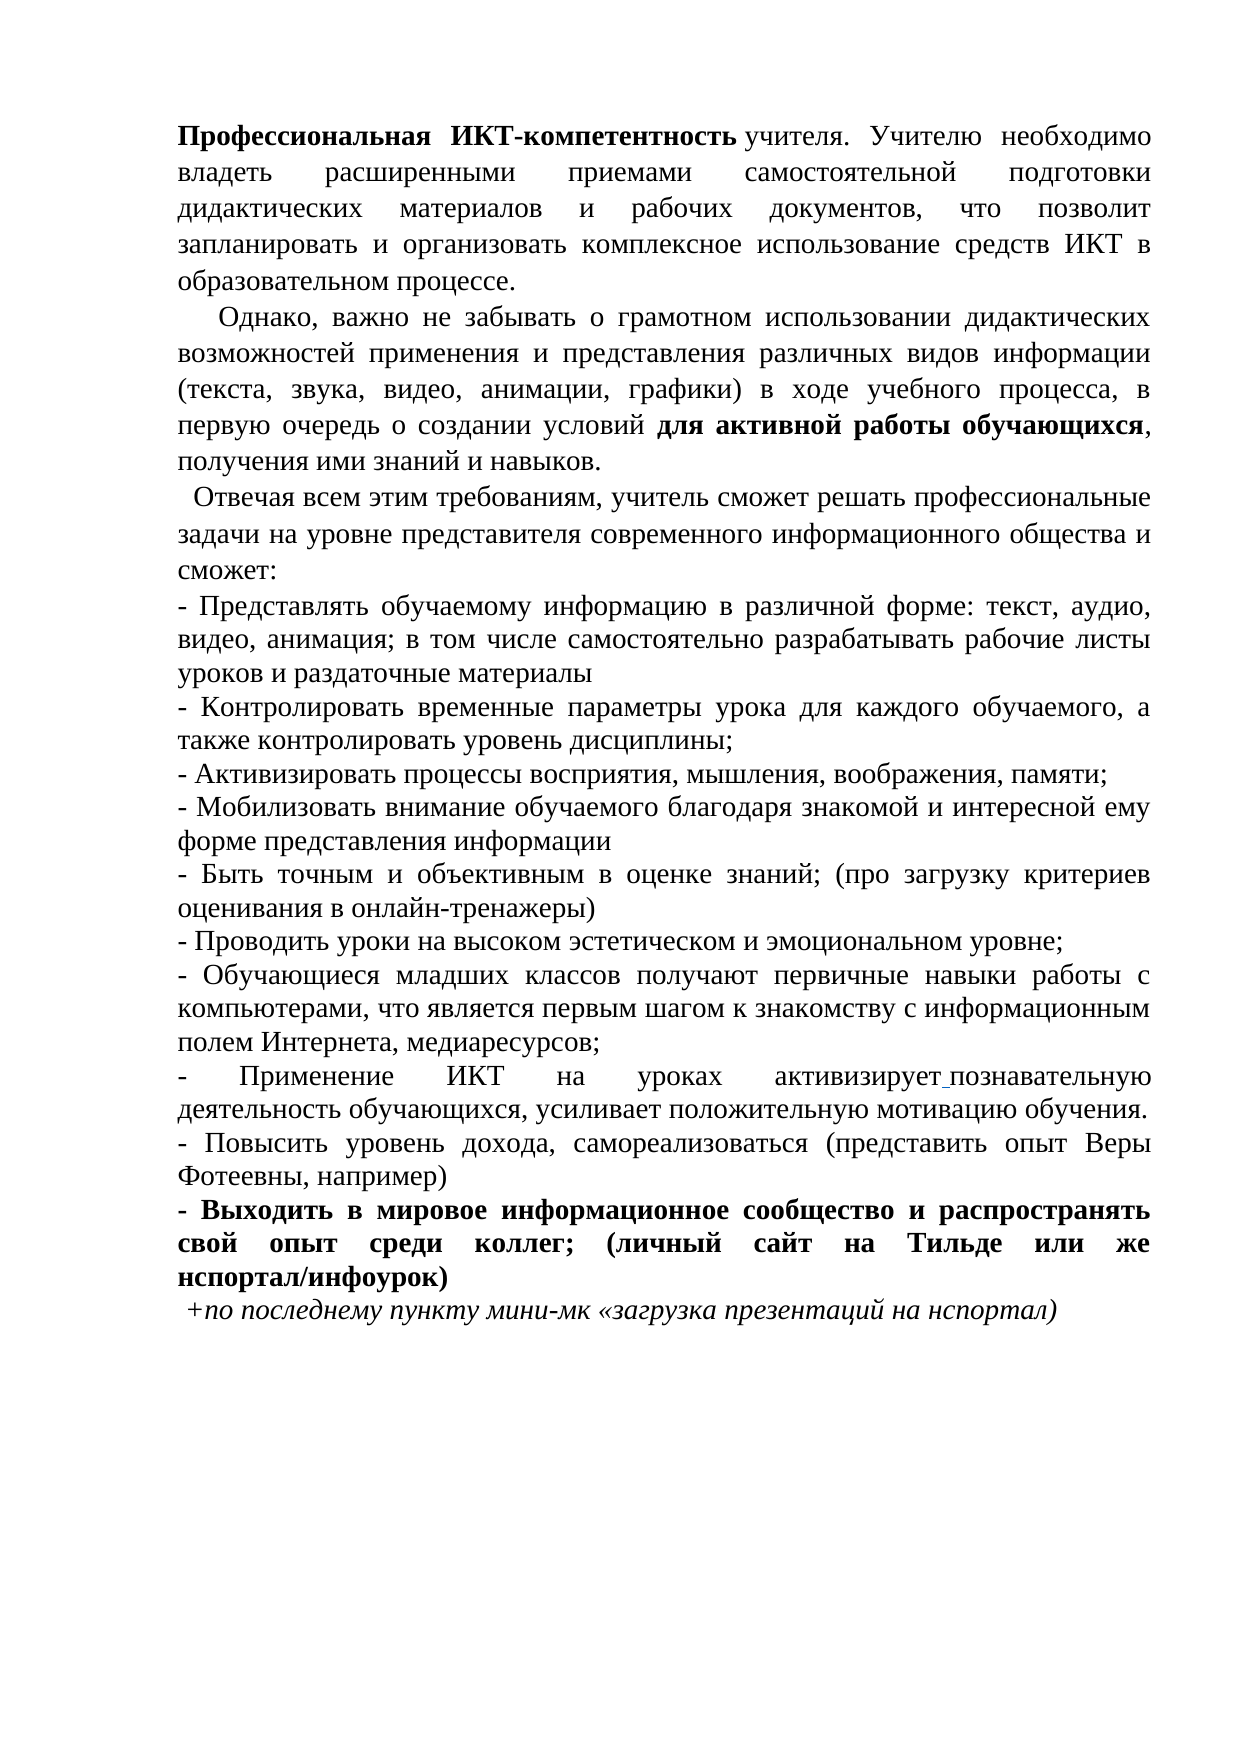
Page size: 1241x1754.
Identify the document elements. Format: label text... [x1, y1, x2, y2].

text Однако, важно не забывать о грамотном использовании дидактических возможностей применения и представления различных видов информации (текста, звука, видео, анимации, графики) в ходе учебного процесса, в первую очередь о создании условий для активной работы обучающихся, получения ими знаний и навыков. [177, 299, 1152, 335]
text - Представлять обучаемому информацию в различной форме: текст, аудио, видео, анимация; в том числе самостоятельно разрабатывать рабочие листы уроков и раздаточные материалы [177, 588, 1152, 689]
text - Активизировать процессы восприятия, мышления, воображения, памяти; [177, 756, 1152, 789]
text - Применение ИКТ на уроках активизирует познавательную деятельность обучающихся, усиливает положительную мотивацию обучения. [177, 1058, 1152, 1125]
text - Повысить уровень дохода, самореализоваться (представить опыт Веры Фотеевны, например) [177, 1125, 1152, 1192]
text - Быть точным и объективным в оценке знаний; (про загрузку критериев оценивания в онлайн-тренажеры) [177, 856, 1152, 923]
text - Проводить уроки на высоком эстетическом и эмоциональном уровне; [177, 923, 1152, 957]
text Однако, важно не забывать о грамотном использовании дидактических возможностей применения и представления различных видов информации (текста, звука, видео, анимации, графики) в ходе учебного процесса, в первую очередь о создании условий для активной работы обучающихся, получения ими знаний и навыков. [177, 441, 1152, 477]
text +по последнему пункту мини-мк «загрузка презентаций на нспортал) [177, 1292, 1152, 1326]
text Отвечая всем этим требованиям, учитель сможет решать профессиональные задачи на уровне представителя современного информационного общества и сможет: [177, 549, 1152, 585]
text - Выходить в мировое информационное сообщество и распространять свой опыт среди коллег; (личный сайт на Тильде или же нспортал/инфоурок) [177, 1192, 1152, 1292]
text - Мобилизовать внимание обучаемого благодаря знакомой и интересной ему форме представления информации [177, 789, 1152, 856]
text - Обучающиеся младших классов получают первичные навыки работы с компьютерами, что является первым шагом к знакомству с информационным полем Интернета, медиаресурсов; [177, 957, 1152, 1058]
text - Контролировать временные параметры урока для каждого обучаемого, а также контролировать уровень дисциплины; [177, 689, 1152, 756]
text Профессиональная ИКТ-компетентность учителя. Учителю необходимо владеть расширенными приемами самостоятельной подготовки дидактических материалов и рабочих документов, что позволит запланировать и организовать комплексное использование средств ИКТ в образовательном процессе. [177, 118, 1152, 296]
